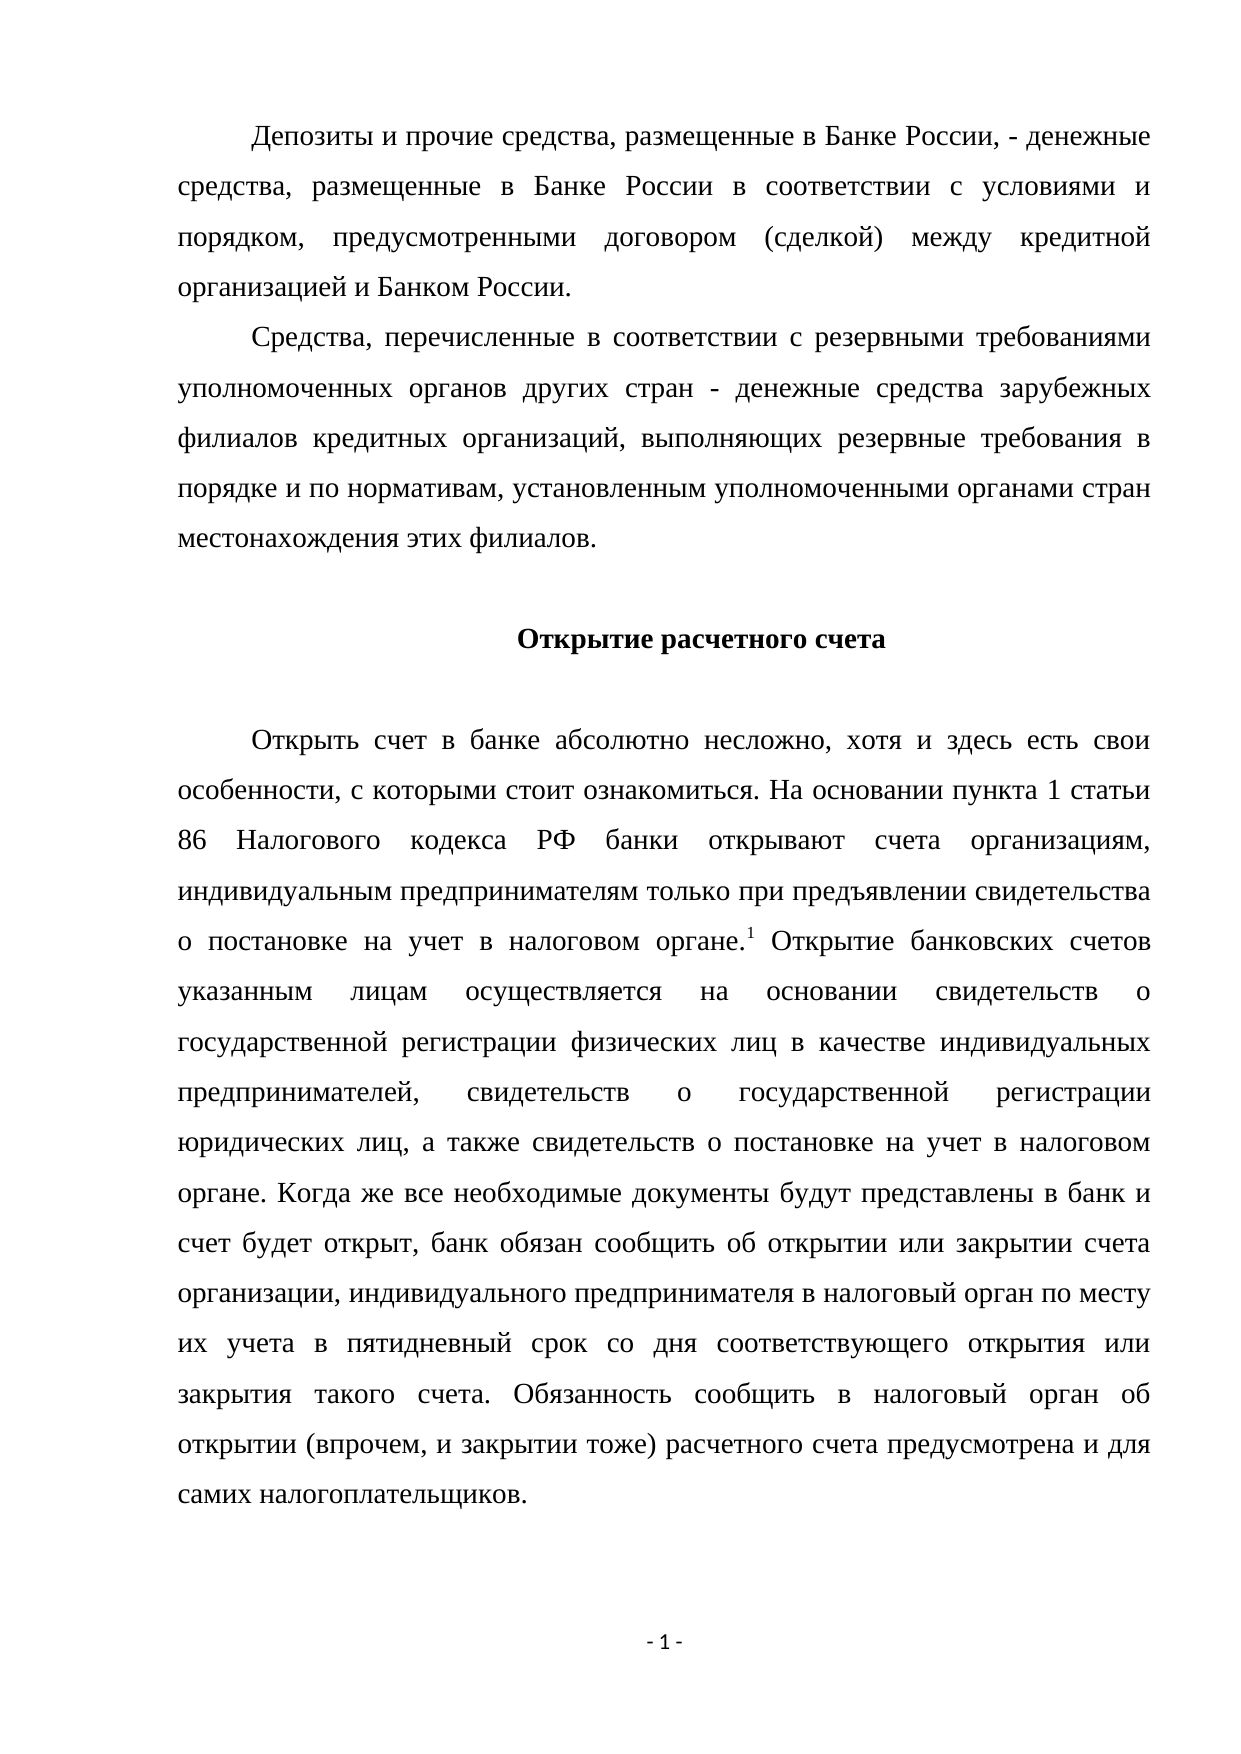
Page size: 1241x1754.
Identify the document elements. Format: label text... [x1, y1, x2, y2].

text Открытие расчетного счета [177, 621, 1152, 655]
text Средства, перечисленные в соответствии с резервными требованиями уполномоченных органов других стран - денежные средства зарубежных филиалов кредитных организаций, выполняющих резервные требования в порядке и по нормативам, установленным уполномоченными органами стран местонахождения этих филиалов. [177, 319, 1152, 554]
text Депозиты и прочие средства, размещенные в Банке России, - денежные средства, размещенные в Банке России в соответствии с условиями и порядком, предусмотренными договором (сделкой) между кредитной организацией и Банком России. [177, 118, 1152, 303]
text Открыть счет в банке абсолютно несложно, хотя и здесь есть свои особенности, с которыми стоит ознакомиться. На основании пункта 1 статьи 86 Налогового кодекса РФ банки открывают счета организациям, индивидуальным предпринимателям только при предъявлении свидетельства о постановке на учет в налоговом органе.1 Открытие банковских счетов указанным лицам осуществляется на основании свидетельств о государственной регистрации физических лиц в качестве индивидуальных предпринимателей, свидетельств о государственной регистрации юридических лиц, а также свидетельств о постановке на учет в налоговом органе. Когда же все необходимые документы будут представлены в банк и счет будет открыт, банк обязан сообщить об открытии или закрытии счета организации, индивидуального предпринимателя в налоговый орган по месту их учета в пятидневный срок со дня соответствующего открытия или закрытия такого счета. Обязанность сообщить в налоговый орган об открытии (впрочем, и закрытии тоже) расчетного счета предусмотрена и для самих налогоплательщиков. [177, 722, 1152, 1510]
